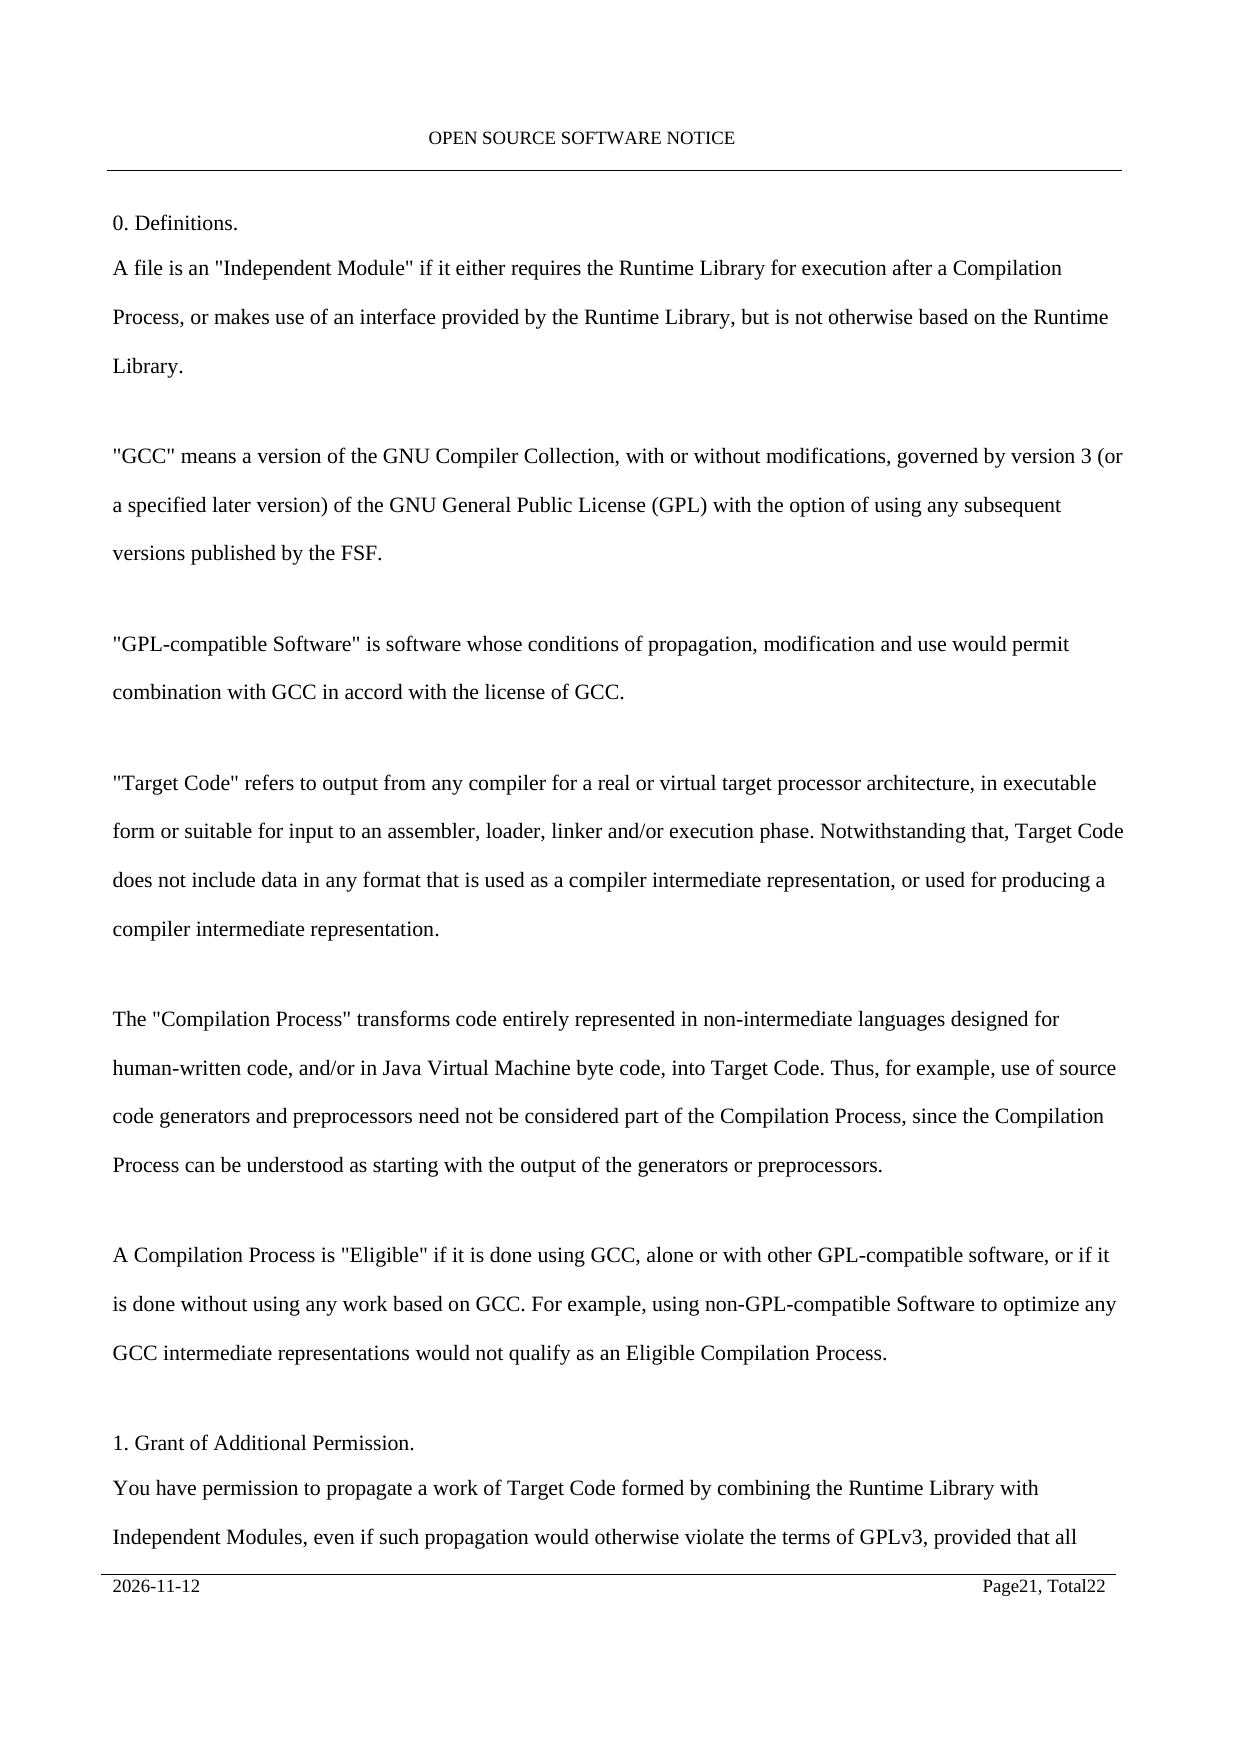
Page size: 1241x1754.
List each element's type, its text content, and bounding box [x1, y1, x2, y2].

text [112, 1472, 1128, 1553]
text A Compilation Process is "Eligible" if it is done using GCC, alone or with other GPL-compatible software, or if it is done without using any work based on GCC. For example, using non-GPL-compatible Software to optimize any GCC intermediate representations would not qualify as an Eligible Compilation Process. [112, 1239, 1128, 1369]
text The "Compilation Process" transforms code entirely represented in non-intermediate languages designed for human-written code, and/or in Java Virtual Machine byte code, into Target Code. Thus, for example, use of source code generators and preprocessors need not be considered part of the Compilation Process, since the Compilation Process can be understood as starting with the output of the generators or preprocessors. [112, 1002, 1128, 1181]
text 0. Definitions. [112, 206, 1128, 239]
text 1. Grant of Additional Permission. [112, 1426, 1128, 1459]
text "GPL-compatible Software" is software whose conditions of propagation, modification and use would permit combination with GCC in accord with the license of GCC. [112, 627, 1128, 708]
text "Target Code" refers to output from any compiler for a real or virtual target processor architecture, in executable form or suitable for input to an assembler, loader, linker and/or execution phase. Notwithstanding that, Target Code does not include data in any format that is used as a compiler intermediate representation, or used for producing a compiler intermediate representation. [112, 766, 1128, 944]
text "GCC" means a version of the GNU Compiler Collection, with or without modifications, governed by version 3 (or a specified later version) of the GNU General Public License (GPL) with the option of using any subsequent versions published by the FSF. [112, 439, 1128, 569]
text A file is an "Independent Module" if it either requires the Runtime Library for execution after a Compilation Process, or makes use of an interface provided by the Runtime Library, but is not otherwise based on the Runtime Library. [112, 251, 1128, 381]
